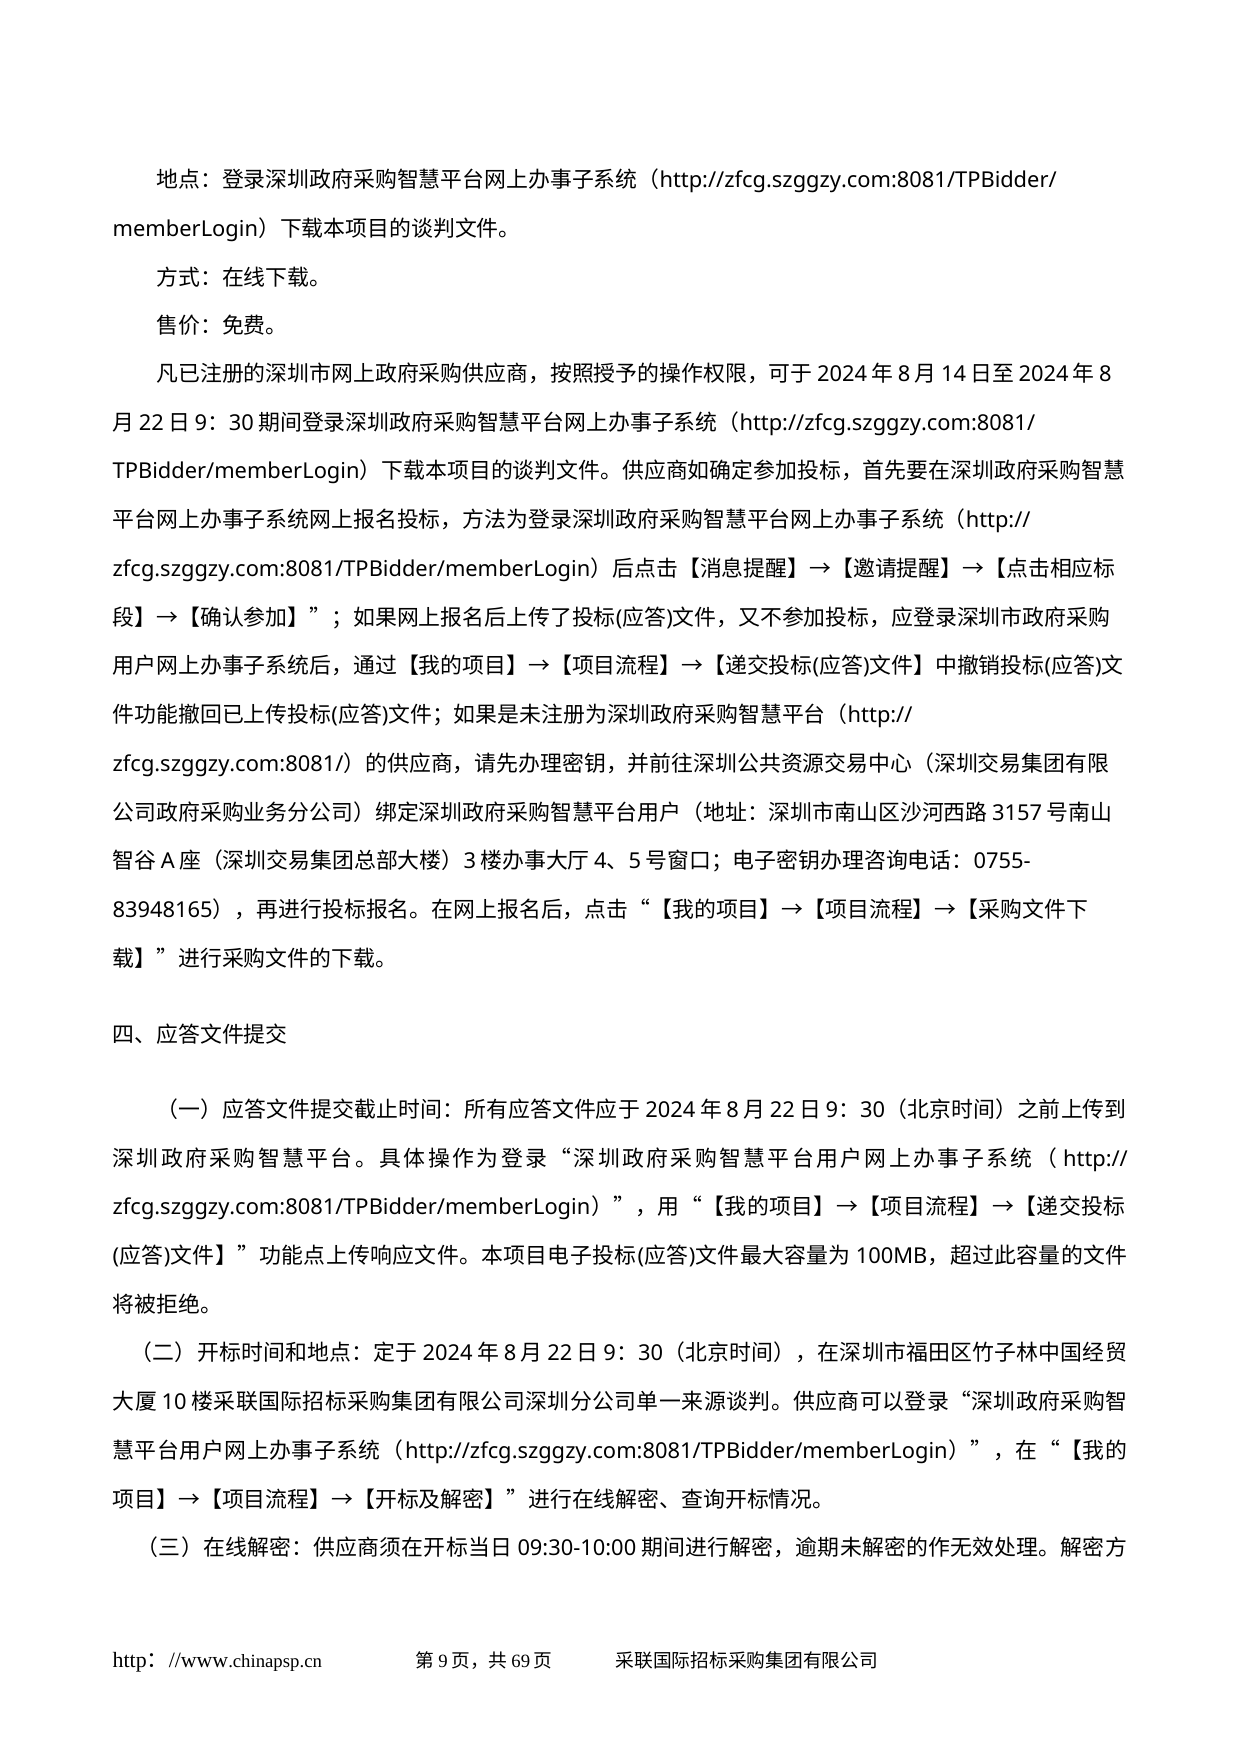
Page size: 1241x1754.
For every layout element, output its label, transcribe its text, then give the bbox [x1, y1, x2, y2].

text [112, 1529, 1128, 1562]
text （一）应答文件提交截止时间：所有应答文件应于2024年8月22日9：30（北京时间）之前上传到深圳政府采购智慧平台。具体操作为登录“深圳政府采购智慧平台用户网上办事子系统（http://zfcg.szggzy.com:8081/TPBidder/memberLogin）”，用“【我的项目】→【项目流程】→【递交投标(应答)文件】”功能点上传响应文件。本项目电子投标(应答)文件最大容量为100MB，超过此容量的文件将被拒绝。 [112, 1092, 1128, 1319]
text 方式：在线下载。 [112, 259, 1128, 292]
text 售价：免费。 [112, 307, 1128, 340]
text 凡已注册的深圳市网上政府采购供应商，按照授予的操作权限，可于2024年8月14日至2024年8月22日9：30期间登录深圳政府采购智慧平台网上办事子系统（http://zfcg.szggzy.com:8081/TPBidder/memberLogin）下载本项目的谈判文件。供应商如确定参加投标，首先要在深圳政府采购智慧平台网上办事子系统网上报名投标，方法为登录深圳政府采购智慧平台网上办事子系统（http://zfcg.szggzy.com:8081/TPBidder/memberLogin）后点击【消息提醒】→【邀请提醒】→【点击相应标段】→【确认参加】”；如果网上报名后上传了投标(应答)文件，又不参加投标，应登录深圳市政府采购用户网上办事子系统后，通过【我的项目】→【项目流程】→【递交投标(应答)文件】中撤销投标(应答)文件功能撤回已上传投标(应答)文件；如果是未注册为深圳政府采购智慧平台（http://zfcg.szggzy.com:8081/）的供应商，请先办理密钥，并前往深圳公共资源交易中心（深圳交易集团有限公司政府采购业务分公司）绑定深圳政府采购智慧平台用户（地址：深圳市南山区沙河西路3157号南山智谷A座（深圳交易集团总部大楼）3楼办事大厅4、5号窗口；电子密钥办理咨询电话：0755-83948165），再进行投标报名。在网上报名后，点击“【我的项目】→【项目流程】→【采购文件下载】”进行采购文件的下载。 [112, 356, 1128, 973]
text 地点：登录深圳政府采购智慧平台网上办事子系统（http://zfcg.szggzy.com:8081/TPBidder/memberLogin）下载本项目的谈判文件。 [112, 162, 1128, 243]
subtitle 四、应答文件提交 [112, 1016, 1128, 1049]
text （二）开标时间和地点：定于2024年8月22日9：30（北京时间），在深圳市福田区竹子林中国经贸大厦10楼采联国际招标采购集团有限公司深圳分公司单一来源谈判。供应商可以登录“深圳政府采购智慧平台用户网上办事子系统（http://zfcg.szggzy.com:8081/TPBidder/memberLogin）”，在“【我的项目】→【项目流程】→【开标及解密】”进行在线解密、查询开标情况。 [112, 1335, 1128, 1514]
